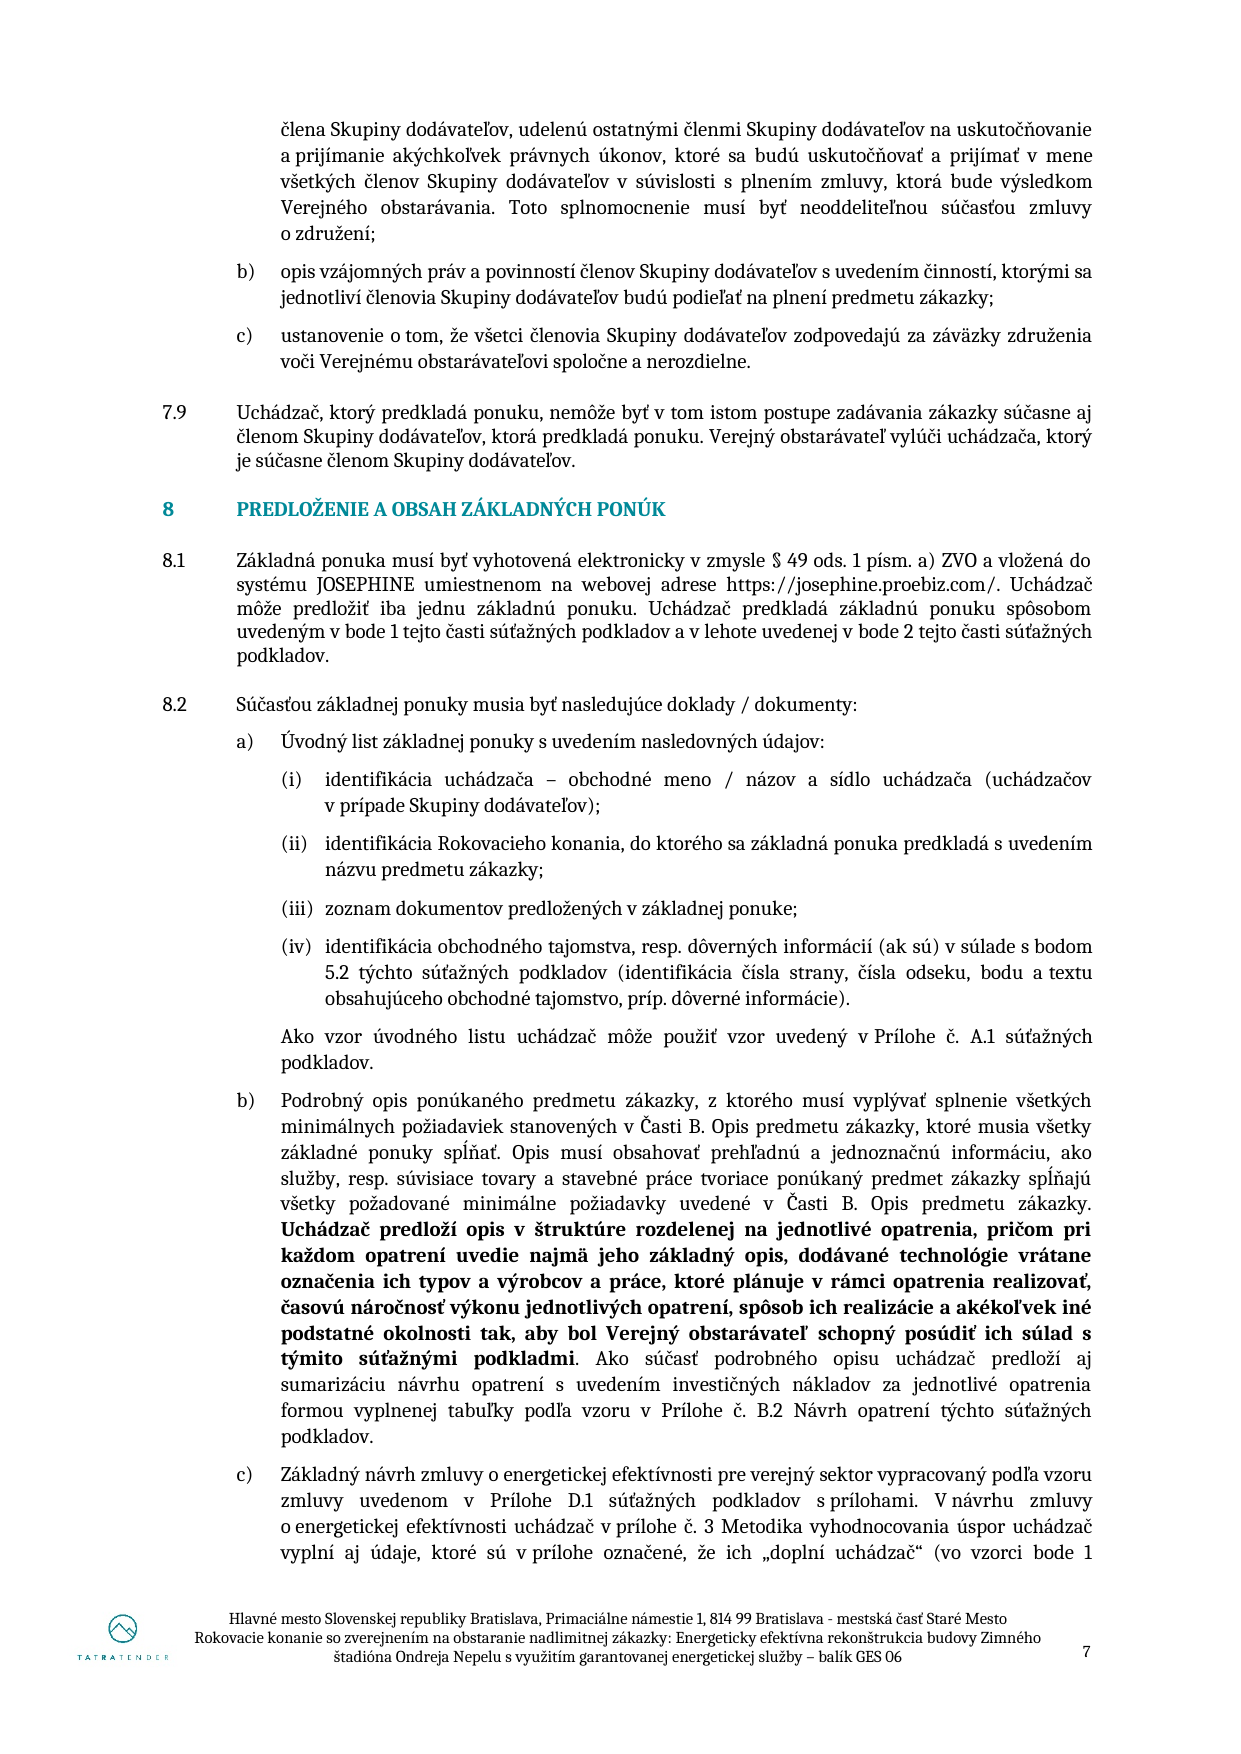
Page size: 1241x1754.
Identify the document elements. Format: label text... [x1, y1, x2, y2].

subtitle opis vzájomných práv a povinností členov Skupiny dodávateľov s uvedením činností, ktorými sa jednotliví členovia Skupiny dodávateľov budú podieľať na plnení predmetu zákazky; [236, 260, 1093, 309]
picture [56, 1590, 189, 1684]
subtitle Podrobný opis ponúkaného predmetu zákazky, z ktorého musí vyplývať splnenie všetkých minimálnych požiadaviek stanovených v Časti B. Opis predmetu zákazky, ktoré musia všetky základné ponuky spĺňať. Opis musí obsahovať prehľadnú a jednoznačnú informáciu, ako služby, resp. súvisiace tovary a stavebné práce tvoriace ponúkaný predmet zákazky spĺňajú všetky požadované minimálne požiadavky uvedené v Časti B. Opis predmetu zákazky. Uchádzač predloží opis v štruktúre rozdelenej na jednotlivé opatrenia, pričom pri každom opatrení uvedie najmä jeho základný opis, dodávané technológie vrátane označenia ich typov a výrobcov a práce, ktoré plánuje v rámci opatrenia realizovať, časovú náročnosť výkonu jednotlivých opatrení, spôsob ich realizácie a akékoľvek iné podstatné okolnosti tak, aby bol Verejný obstarávateľ schopný posúdiť ich súlad s týmito súťažnými podkladmi. Ako súčasť podrobného opisu uchádzač predloží aj sumarizáciu návrhu opatrení s uvedením investičných nákladov za jednotlivé opatrenia formou vyplnenej tabuľky podľa vzoru v Prílohe č. B.2 Návrh opatrení týchto súťažných podkladov. [236, 1089, 1093, 1448]
subtitle identifikácia obchodného tajomstva, resp. dôverných informácií (ak sú) v súlade s bodom 29.2 týchto súťažných podkladov (identifikácia čísla strany, čísla odseku, bodu a textu obsahujúceho obchodné tajomstvo, príp. dôverné informácie). [281, 934, 1093, 1010]
subtitle Súčasťou základnej ponuky musia byť nasledujúce doklady / dokumenty: [162, 693, 1093, 717]
subtitle identifikácia Rokovacieho konania, do ktorého sa základná ponuka predkladá s uvedením názvu predmetu zákazky; [281, 832, 1093, 882]
subtitle ustanovenie o tom, že všetci členovia Skupiny dodávateľov zodpovedajú za záväzky združenia voči Verejnému obstarávateľovi spoločne a nerozdielne. [236, 324, 1093, 374]
subtitle zoznam dokumentov predložených v základnej ponuke; [281, 896, 1093, 920]
subtitle identifikácia uchádzača – obchodné meno / názov a sídlo uchádzača (uchádzačov v prípade Skupiny dodávateľov); [281, 768, 1093, 818]
subtitle Úvodný list základnej ponuky s uvedením nasledovných údajov: [236, 729, 1093, 753]
subtitle Uchádzač, ktorý predkladá ponuku, nemôže byť v tom istom postupe zadávania zákazky súčasne aj členom Skupiny dodávateľov, ktorá predkladá ponuku. Verejný obstarávateľ vylúči uchádzača, ktorý je súčasne členom Skupiny dodávateľov. [162, 401, 1093, 472]
subtitle Ako vzor úvodného listu uchádzač môže použiť vzor uvedený v Prílohe č. A.1 súťažných podkladov. [281, 1024, 1093, 1074]
subtitle Základná ponuka musí byť vyhotovená elektronicky v zmysle § 49 ods. 1 písm. a) ZVO a vložená do systému JOSEPHINE umiestnenom na webovej adrese https://josephine.proebiz.com/. Uchádzač môže predložiť iba jednu základnú ponuku. Uchádzač predkladá základnú ponuku spôsobom uvedeným v bode 21 tejto časti súťažných podkladov a v lehote uvedenej v bode 22 tejto časti súťažných podkladov. [162, 548, 1093, 668]
subtitle Predloženie a obsah základných ponúk [162, 497, 1093, 521]
